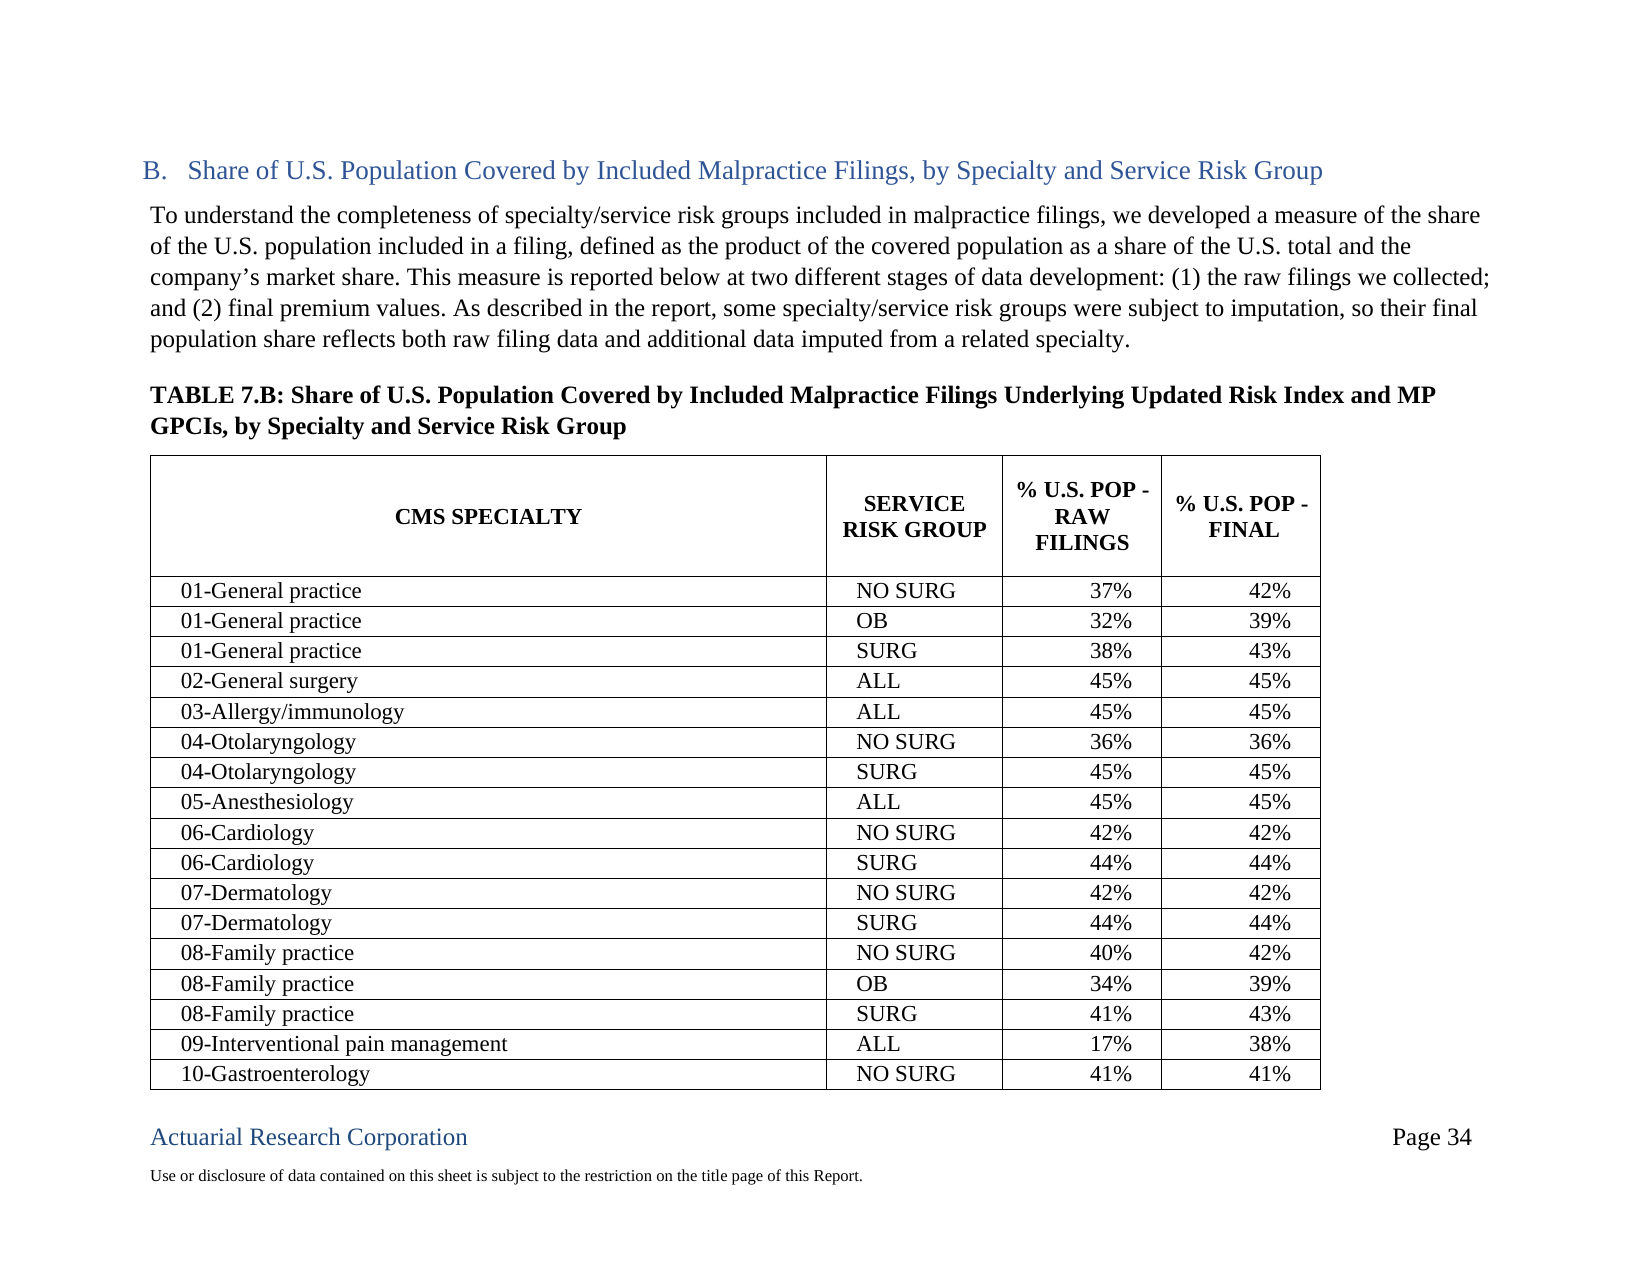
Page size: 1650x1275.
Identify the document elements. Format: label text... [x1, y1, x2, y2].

table_cell 36% [1162, 728, 1320, 757]
table_cell ALL [827, 1030, 1002, 1059]
table_cell 45% [1162, 758, 1320, 787]
table_cell 45% [1162, 788, 1320, 817]
table_cell NO SURG [827, 819, 1002, 848]
table_cell SURG [827, 909, 1002, 938]
table_cell NO SURG [827, 577, 1002, 606]
table_cell 42% [1162, 879, 1320, 908]
table_header SERVICE RISK GROUP [827, 456, 1002, 576]
table_cell SURG [827, 849, 1002, 878]
table_cell 32% [1003, 607, 1161, 636]
table_cell 01-General practice [151, 607, 826, 636]
table_cell 09-Interventional pain management [151, 1030, 826, 1059]
table_header % U.S. POP - RAW FILINGS [1003, 456, 1161, 576]
table_cell 43% [1162, 1000, 1320, 1029]
table_cell SURG [827, 758, 1002, 787]
table_cell OB [827, 607, 1002, 636]
table_cell 42% [1003, 879, 1161, 908]
table_cell 36% [1003, 728, 1161, 757]
table_cell 42% [1162, 939, 1320, 968]
table_cell 03-Allergy/immunology [151, 698, 826, 727]
table_cell ALL [827, 788, 1002, 817]
table_cell ALL [827, 667, 1002, 697]
table_cell 39% [1162, 607, 1320, 636]
subtitle Share of U.S. Population Covered by Included Malpractice Filings, by Specialty and Service Risk Group [142, 154, 1500, 185]
table_header % U.S. POP - FINAL [1162, 456, 1320, 576]
table_cell NO SURG [827, 728, 1002, 757]
table_cell 38% [1162, 1030, 1320, 1059]
text TABLE 7.B: Share of U.S. Population Covered by Included Malpractice Filings Underlying Updated Risk Index and MP GPCIs, by Specialty and Service Risk Group [150, 380, 1500, 440]
table_cell 04-Otolaryngology [151, 728, 826, 757]
table_cell 42% [1003, 819, 1161, 848]
table_cell 07-Dermatology [151, 909, 826, 938]
table_cell 01-General practice [151, 577, 826, 606]
table_cell NO SURG [827, 939, 1002, 968]
table_cell 39% [1162, 970, 1320, 999]
table_cell 45% [1162, 698, 1320, 727]
table_cell 10-Gastroenterology [151, 1060, 826, 1089]
table_cell 08-Family practice [151, 939, 826, 968]
table_cell 02-General surgery [151, 667, 826, 697]
table_cell 04-Otolaryngology [151, 758, 826, 787]
table_cell NO SURG [827, 1060, 1002, 1089]
table_cell 44% [1162, 849, 1320, 878]
table_cell 37% [1003, 577, 1161, 606]
table_cell 45% [1003, 758, 1161, 787]
table_cell 07-Dermatology [151, 879, 826, 908]
table_cell 34% [1003, 970, 1161, 999]
table_cell 08-Family practice [151, 970, 826, 999]
table_cell 45% [1003, 667, 1161, 697]
table_cell 01-General practice [151, 637, 826, 666]
table_cell 44% [1003, 909, 1161, 938]
table_cell 08-Family practice [151, 1000, 826, 1029]
table_cell 06-Cardiology [151, 849, 826, 878]
text To understand the completeness of specialty/service risk groups included in malpractice filings, we developed a measure of the share of the U.S. population included in a filing, defined as the product of the covered population as a share of the U.S. total and the company’s market share. This measure is reported below at two different stages of data development: (1) the raw filings we collected; and (2) final premium values. As described in the report, some specialty/service risk groups were subject to imputation, so their final population share reflects both raw filing data and additional data imputed from a related specialty. [150, 200, 1500, 353]
table_cell 44% [1162, 909, 1320, 938]
table_cell 41% [1003, 1060, 1161, 1089]
table_header CMS SPECIALTY [151, 456, 826, 576]
table_cell ALL [827, 698, 1002, 727]
table_cell OB [827, 970, 1002, 999]
table_cell 42% [1162, 577, 1320, 606]
table_cell NO SURG [827, 879, 1002, 908]
table_cell 40% [1003, 939, 1161, 968]
table_cell 41% [1162, 1060, 1320, 1089]
table_cell 38% [1003, 637, 1161, 666]
table_cell SURG [827, 637, 1002, 666]
table_cell 45% [1003, 698, 1161, 727]
table_cell 05-Anesthesiology [151, 788, 826, 817]
table_cell 45% [1003, 788, 1161, 817]
table_cell 45% [1162, 667, 1320, 697]
table_cell SURG [827, 1000, 1002, 1029]
table_cell 41% [1003, 1000, 1161, 1029]
table_cell 06-Cardiology [151, 819, 826, 848]
table_cell 43% [1162, 637, 1320, 666]
table_cell 42% [1162, 819, 1320, 848]
table_cell 17% [1003, 1030, 1161, 1059]
table_cell 44% [1003, 849, 1161, 878]
